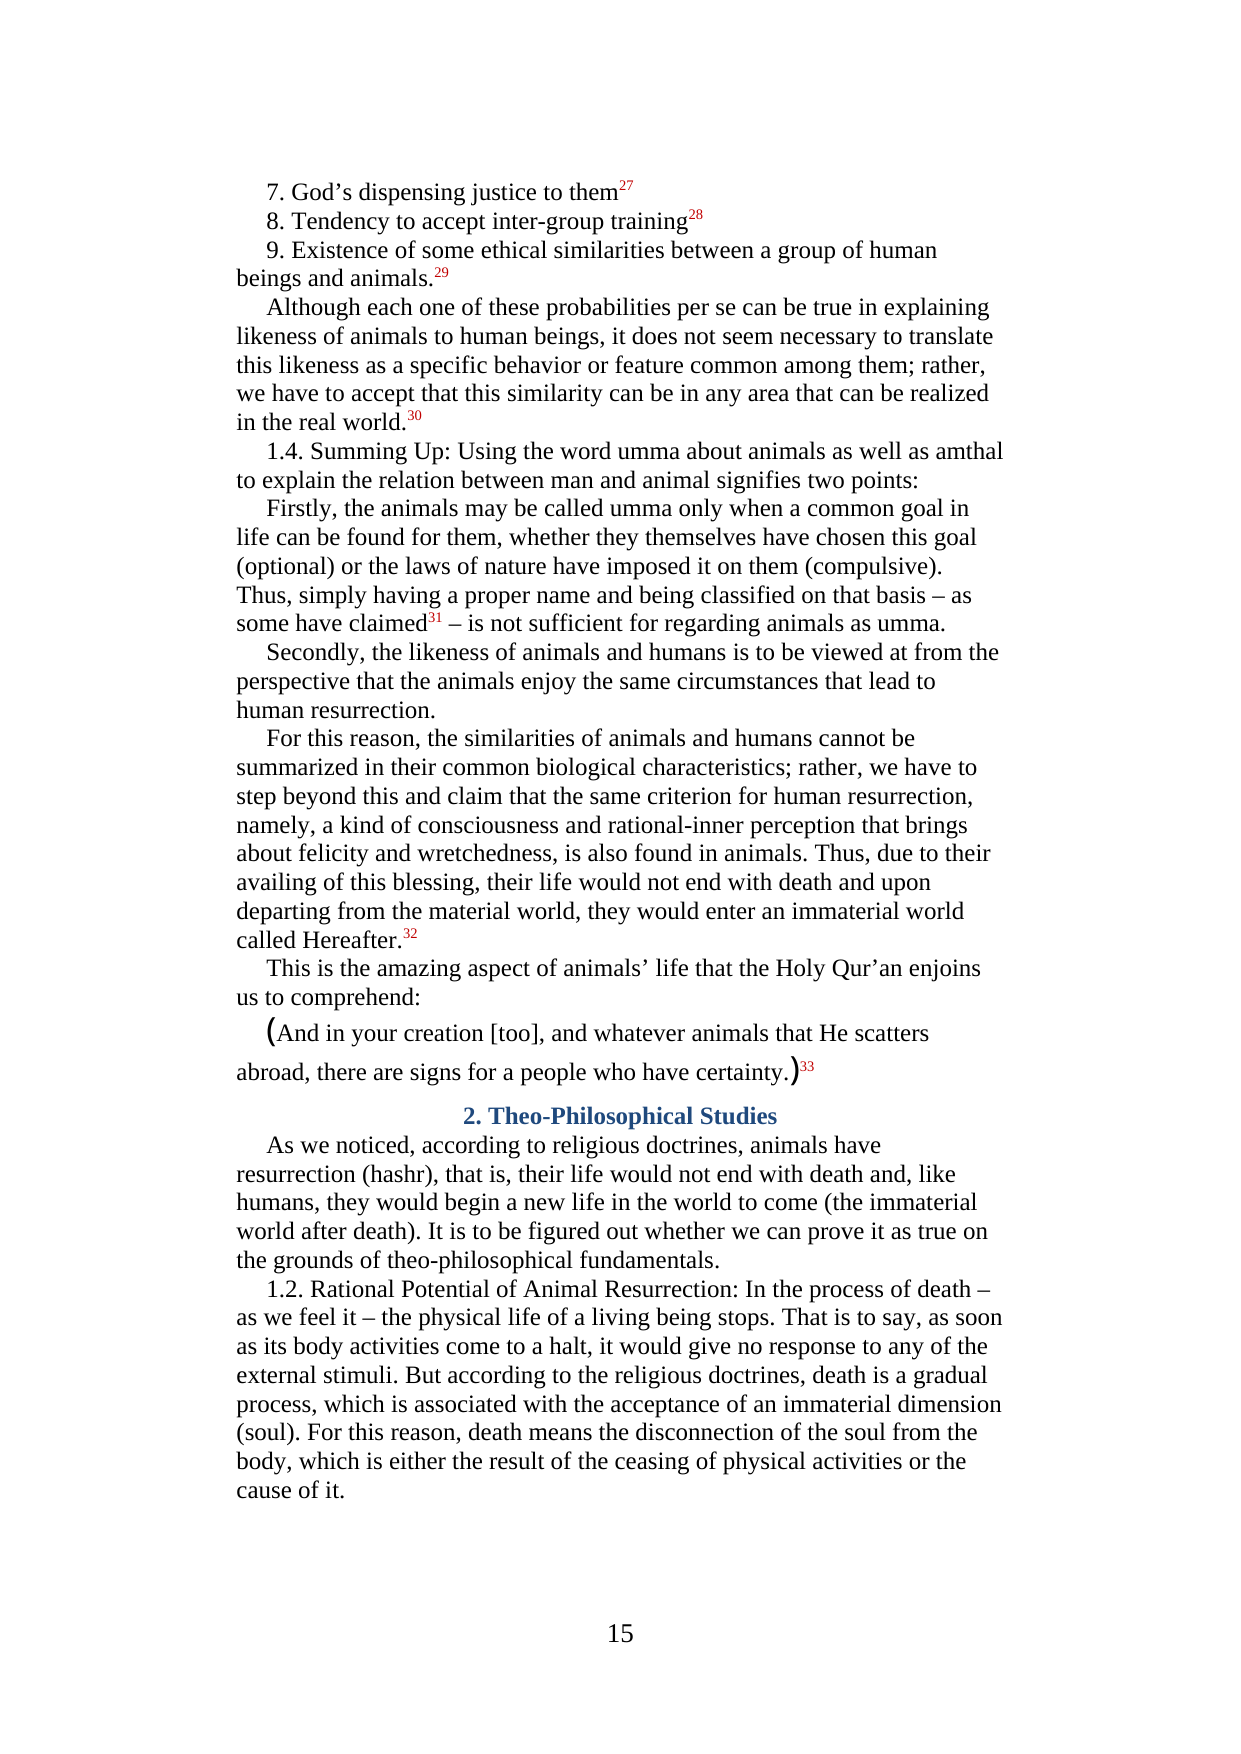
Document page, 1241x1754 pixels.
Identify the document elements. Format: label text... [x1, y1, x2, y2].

text ﴾And in your creation [too], and whatever animals that He scatters abroad, there are signs for a people who have certainty.﴿33 [236, 1011, 1004, 1089]
text 9. Existence of some ethical similarities between a group of human beings and animals.29 [236, 235, 1004, 292]
text Firstly, the animals may be called umma only when a common goal in life can be found for them, whether they themselves have chosen this goal (optional) or the laws of nature have imposed it on them (compulsive). Thus, simply having a proper name and being classified on that basis – as some have claimed31 – is not sufficient for regarding animals as umma. [236, 493, 1004, 637]
text Although each one of these probabilities per se can be true in explaining likeness of animals to human beings, it does not seem necessary to translate this likeness as a specific behavior or feature common among them; rather, we have to accept that this similarity can be in any area that can be realized in the real world.30 [236, 292, 1004, 436]
text As we noticed, according to religious doctrines, animals have resurrection (hashr), that is, their life would not end with death and, like humans, they would begin a new life in the world to come (the immaterial world after death). It is to be figured out whether we can prove it as true on the grounds of theo-philosophical fundamentals. [236, 1130, 1004, 1274]
text For this reason, the similarities of animals and humans cannot be summarized in their common biological characteristics; rather, we have to step beyond this and claim that the same criterion for human resurrection, namely, a kind of consciousness and rational-inner perception that brings about felicity and wretchedness, is also found in animals. Thus, due to their availing of this blessing, their life would not end with death and upon departing from the material world, they would enter an immaterial world called Hereafter.32 [236, 723, 1004, 953]
text Secondly, the likeness of animals and humans is to be viewed at from the perspective that the animals enjoy the same circumstances that lead to human resurrection. [236, 637, 1004, 723]
subtitle 2. Theo-Philosophical Studies [236, 1101, 1004, 1130]
text 7. God’s dispensing justice to them27 [236, 177, 1004, 206]
text 8. Tendency to accept inter-group training28 [236, 206, 1004, 235]
text This is the amazing aspect of animals’ life that the Holy Qur’an enjoins us to comprehend: [236, 953, 1004, 1011]
text 1.2. Rational Potential of Animal Resurrection: In the process of death – as we feel it – the physical life of a living being stops. That is to say, as soon as its body activities come to a halt, it would give no response to any of the external stimuli. But according to the religious doctrines, death is a gradual process, which is associated with the acceptance of an immaterial dimension (soul). For this reason, death means the disconnection of the soul from the body, which is either the result of the ceasing of physical activities or the cause of it. [236, 1274, 1004, 1504]
text 1.4. Summing Up: Using the word umma about animals as well as amthal to explain the relation between man and animal signifies two points: [236, 436, 1004, 493]
